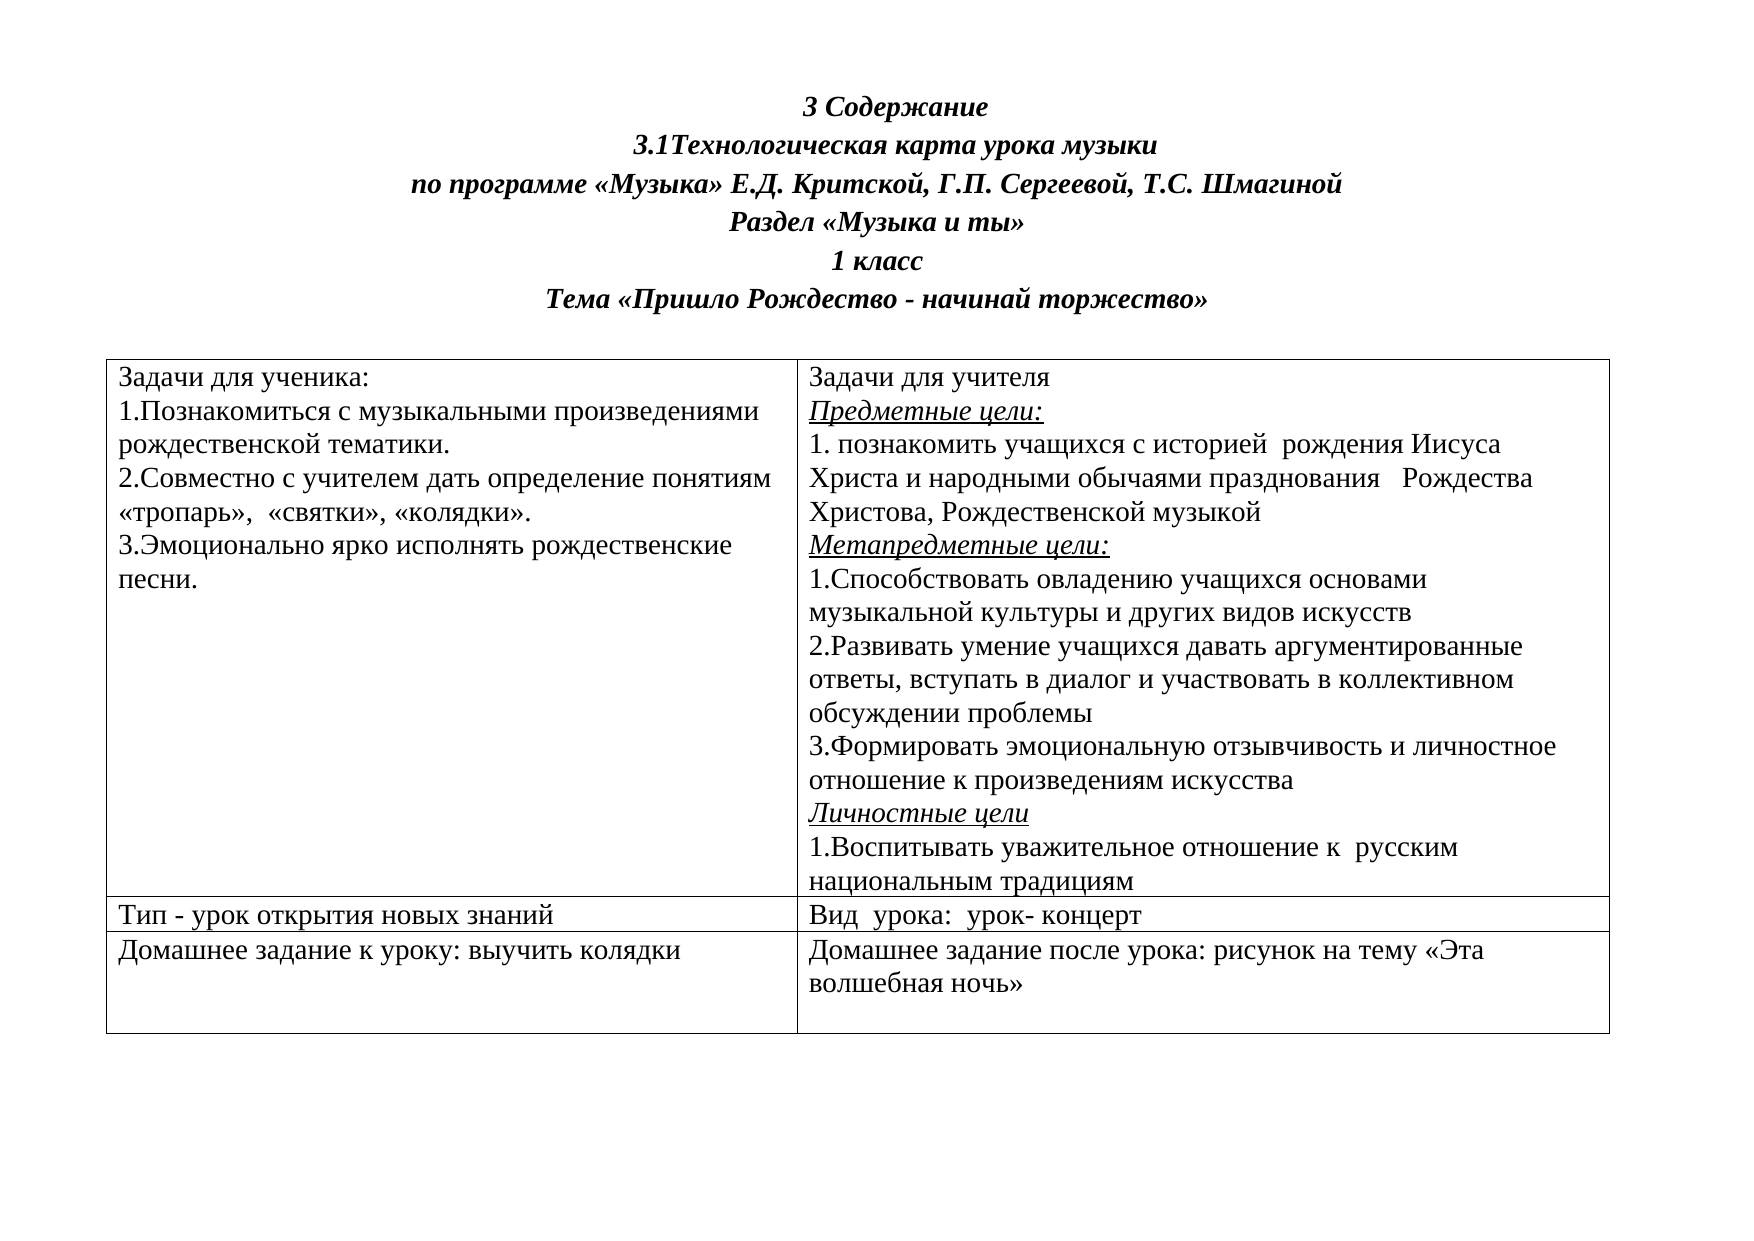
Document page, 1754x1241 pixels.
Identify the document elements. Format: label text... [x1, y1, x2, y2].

table_cell Тип - урок открытия новых знаний [107, 897, 797, 931]
text 1 класс [118, 243, 1636, 276]
text Тема «Пришло Рождество - начинай торжество» [118, 281, 1636, 315]
text Раздел «Музыка и ты» [118, 204, 1636, 238]
table_cell Домашнее задание к уроку: выучить колядки [107, 932, 797, 1032]
table_header Задачи для ученика: 1.Познакомиться с музыкальными произведениями рождественской тематики. 2.Совместно с учителем дать определение понятиям «тропарь», «святки», «колядки». 3.Эмоционально ярко исполнять рождественские песни. [107, 360, 797, 896]
text 3 Содержание [156, 89, 1636, 122]
table_cell Домашнее задание после урока: рисунок на тему «Эта волшебная ночь» [798, 932, 1609, 1032]
table_header Задачи для учителя Предметные цели: 1. познакомить учащихся с историей рождения Иисуса Христа и народными обычаями празднования Рождества Христова, Рождественской музыкой Метапредметные цели: 1.Способствовать овладению учащихся основами музыкальной культуры и других видов искусств 2.Развивать умение учащихся давать аргументированные ответы, вступать в диалог и участвовать в коллективном обсуждении проблемы 3.Формировать эмоциональную отзывчивость и личностное отношение к произведениям искусства Личностные цели 1.Воспитывать уважительное отношение к русским национальным традициям [798, 360, 1609, 896]
table_cell Вид урока: урок- концерт [798, 897, 1609, 931]
text 3.1Технологическая карта урока музыки [156, 127, 1636, 161]
text по программе «Музыка» Е.Д. Критской, Г.П. Сергеевой, Т.С. Шмагиной [118, 166, 1636, 199]
